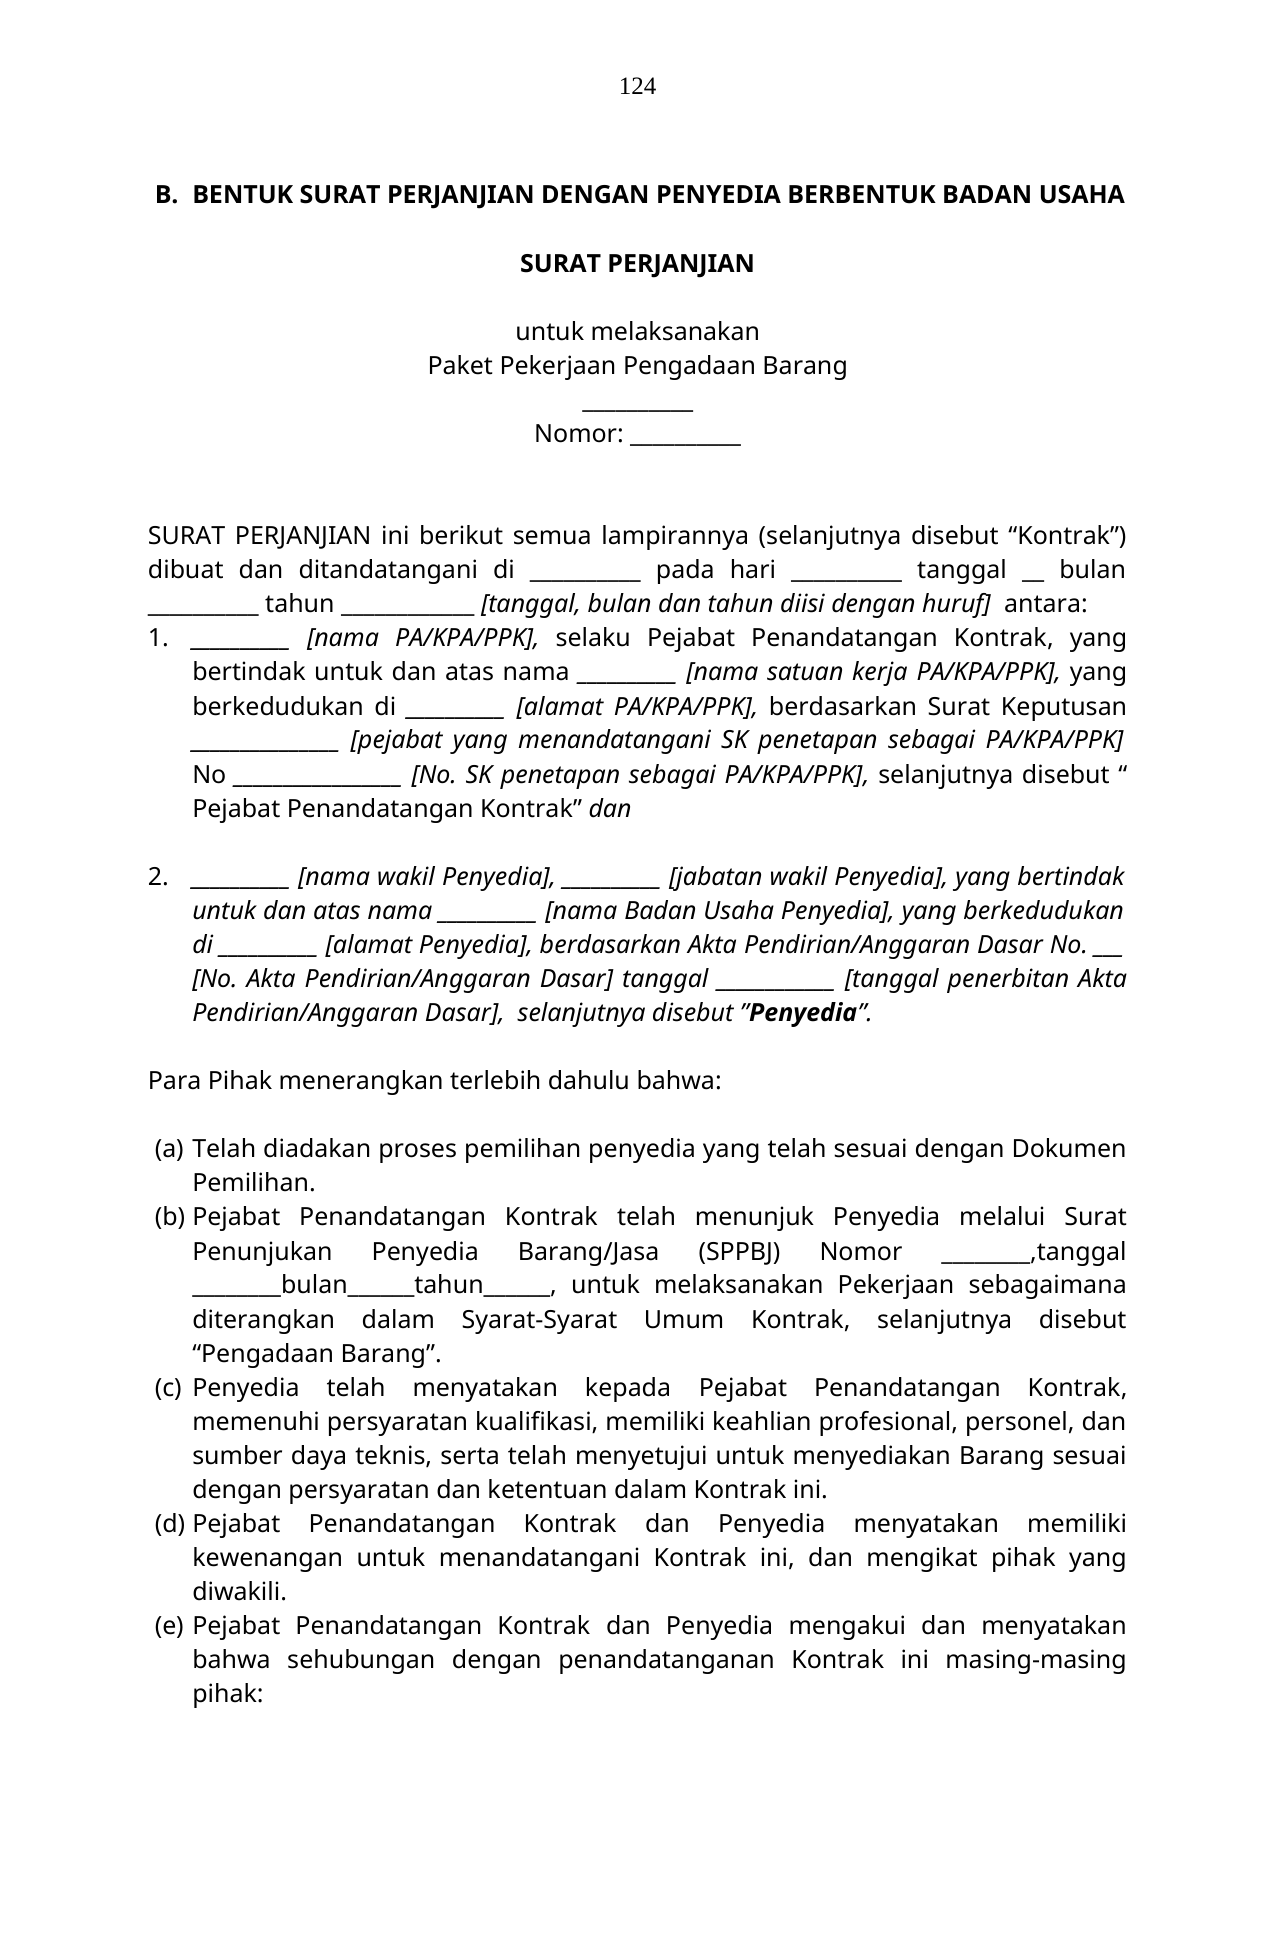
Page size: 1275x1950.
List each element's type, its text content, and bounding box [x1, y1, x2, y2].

subtitle BENTUK SURAT PERJANJIAN DENGAN PENYEDIA BERBENTUK BADAN USAHA [154, 177, 1127, 211]
text SURAT PERJANJIAN [148, 245, 1127, 279]
list __________ [nama PA/KPA/PPK], selaku Pejabat Penandatangan Kontrak, yang bertindak untuk dan atas nama __________ [nama satuan kerja PA/KPA/PPK], yang berkedudukan di __________ [alamat PA/KPA/PPK], berdasarkan Surat Keputusan _______________ [pejabat yang menandatangani SK penetapan sebagai PA/KPA/PPK] No _________________ [No. SK penetapan sebagai PA/KPA/PPK], selanjutnya disebut “ Pejabat Penandatangan Kontrak” dan [148, 620, 1127, 824]
text Para Pihak menerangkan terlebih dahulu bahwa: [148, 1063, 1127, 1097]
list Telah diadakan proses pemilihan penyedia yang telah sesuai dengan Dokumen Pemilihan. [154, 1131, 1127, 1199]
text Paket Pekerjaan Pengadaan Barang [148, 347, 1127, 382]
list Pejabat Penandatangan Kontrak dan Penyedia mengakui dan menyatakan bahwa sehubungan dengan penandatanganan Kontrak ini masing-masing pihak: [154, 1608, 1127, 1710]
text untuk melaksanakan [148, 313, 1127, 347]
list Penyedia telah menyatakan kepada Pejabat Penandatangan Kontrak, memenuhi persyaratan kualifikasi, memiliki keahlian profesional, personel, dan sumber daya teknis, serta telah menyetujui untuk menyediakan Barang sesuai dengan persyaratan dan ketentuan dalam Kontrak ini. [154, 1369, 1127, 1506]
list Pejabat Penandatangan Kontrak telah menunjuk Penyedia melalui Surat Penunjukan Penyedia Barang/Jasa (SPPBJ) Nomor ________,tanggal ________bulan______tahun______, untuk melaksanakan Pekerjaan sebagaimana diterangkan dalam Syarat-Syarat Umum Kontrak, selanjutnya disebut “Pengadaan Barang”. [154, 1199, 1127, 1369]
text __________ [148, 382, 1127, 416]
list __________ [nama wakil Penyedia], __________ [jabatan wakil Penyedia], yang bertindak untuk dan atas nama __________ [nama Badan Usaha Penyedia], yang berkedudukan di __________ [alamat Penyedia], berdasarkan Akta Pendirian/Anggaran Dasar No. ___ [No. Akta Pendirian/Anggaran Dasar] tanggal ____________ [tanggal penerbitan Akta Pendirian/Anggaran Dasar], selanjutnya disebut ”Penyedia”. [148, 858, 1127, 1029]
text SURAT PERJANJIAN ini berikut semua lampirannya (selanjutnya disebut “Kontrak”) dibuat dan ditandatangani di __________ pada hari __________ tanggal __ bulan __________ tahun ____________ [tanggal, bulan dan tahun diisi dengan huruf] antara: [148, 518, 1127, 620]
list Pejabat Penandatangan Kontrak dan Penyedia menyatakan memiliki kewenangan untuk menandatangani Kontrak ini, dan mengikat pihak yang diwakili. [154, 1506, 1127, 1608]
text Nomor: __________ [148, 416, 1127, 450]
